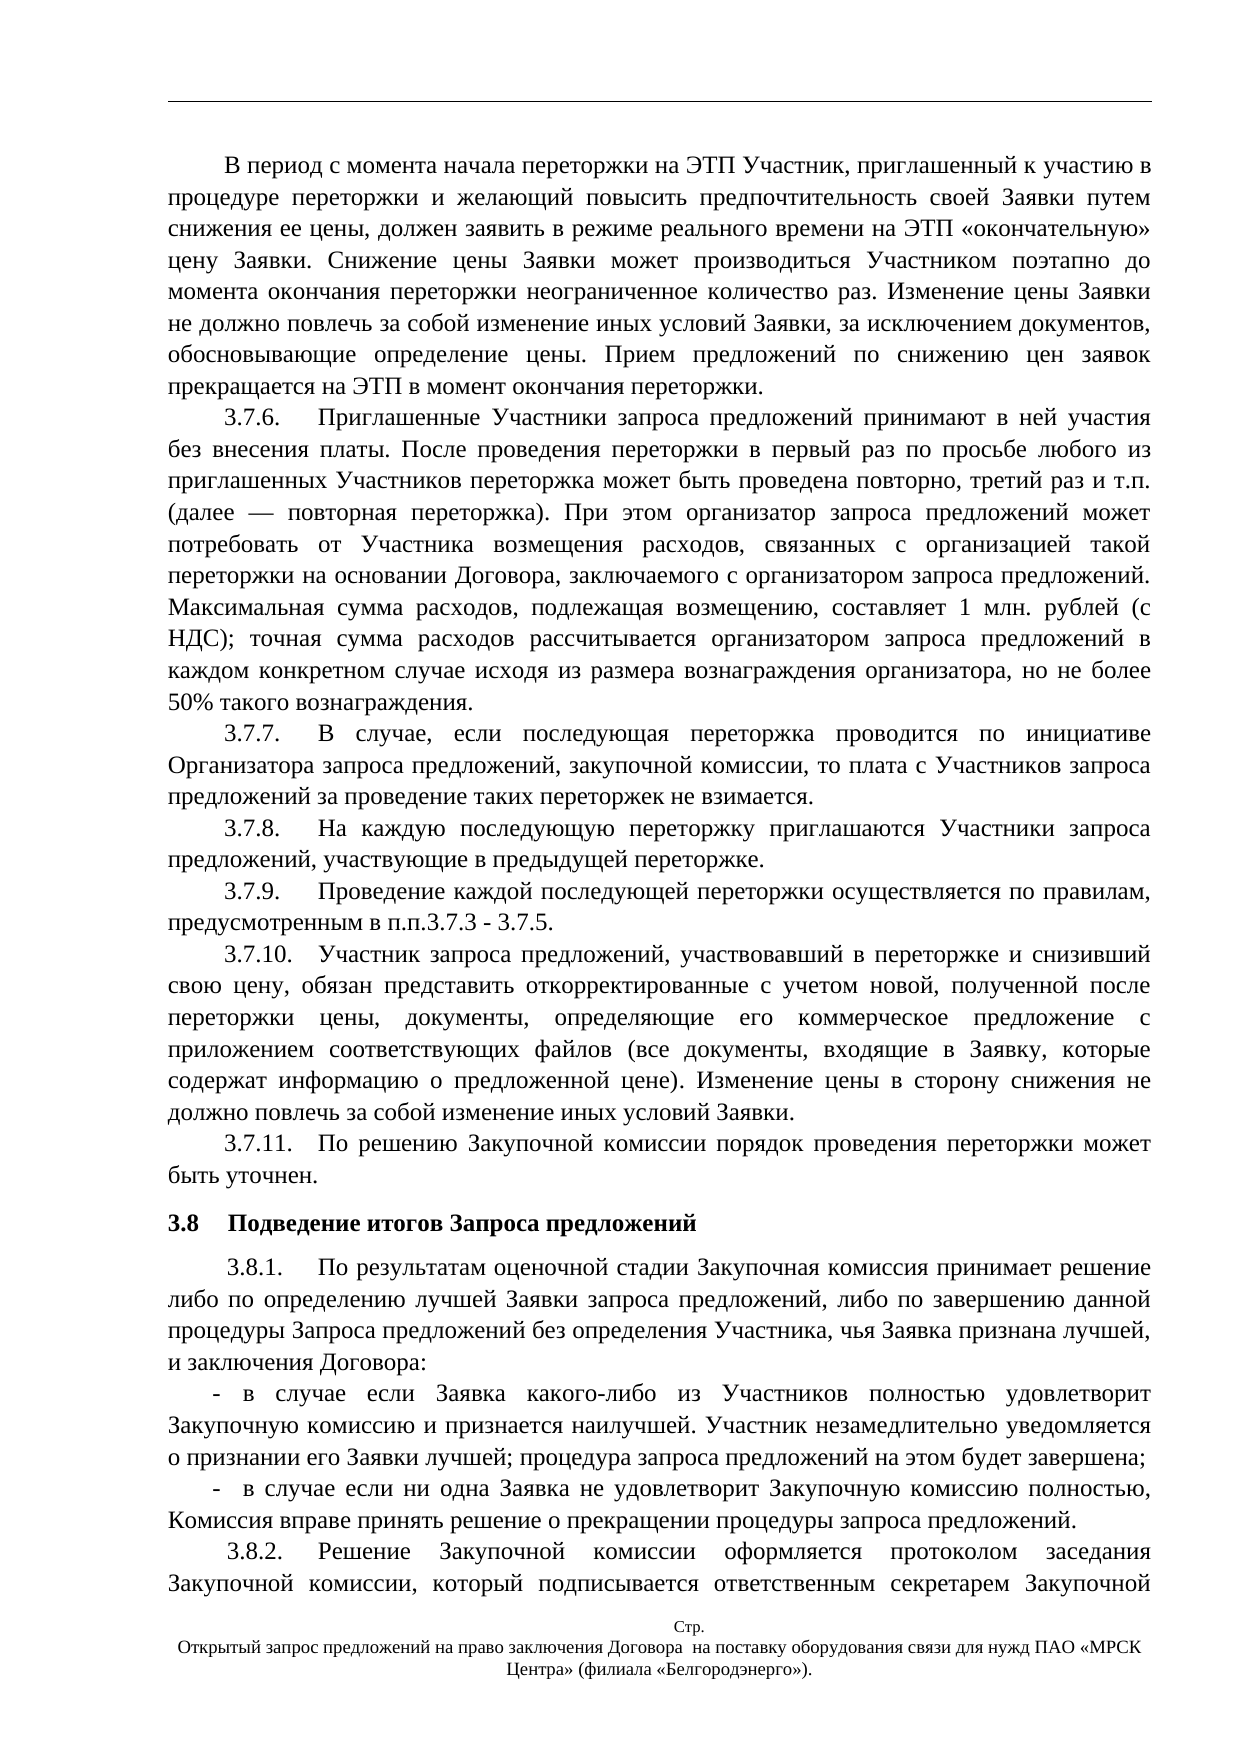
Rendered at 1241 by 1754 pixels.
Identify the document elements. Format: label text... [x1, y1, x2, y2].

list В случае, если последующая переторжка проводится по инициативе Организатора запроса предложений, закупочной комиссии, то плата с Участников запроса предложений за проведение таких переторжек не взимается. [168, 718, 1152, 810]
list По результатам оценочной стадии Закупочная комиссия принимает решение либо по определению лучшей Заявки запроса предложений, либо по завершению данной процедуры Запроса предложений без определения Участника, чья Заявка признана лучшей, и заключения Договора: [168, 1252, 1152, 1376]
subtitle Подведение итогов Запроса предложений [168, 1208, 1152, 1237]
list Участник запроса предложений, участвовавший в переторжке и снизивший свою цену, обязан представить откорректированные с учетом новой, полученной после переторжки цены, документы, определяющие его коммерческое предложение с приложением соответствующих файлов (все документы, входящие в Заявку, которые содержат информацию о предложенной цене). Изменение цены в сторону снижения не должно повлечь за собой изменение иных условий Заявки. [168, 939, 1152, 1126]
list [168, 1536, 1152, 1597]
list Приглашенные Участники запроса предложений принимают в ней участия без внесения платы. После проведения переторжки в первый раз по просьбе любого из приглашенных Участников переторжка может быть проведена повторно, третий раз и т.п. (далее — повторная переторжка). При этом организатор запроса предложений может потребовать от Участника возмещения расходов, связанных с организацией такой переторжки на основании Договора, заключаемого с организатором запроса предложений. Максимальная сумма расходов, подлежащая возмещению, составляет 1 млн. рублей (с НДС); точная сумма расходов рассчитывается организатором запроса предложений в каждом конкретном случае исходя из размера вознаграждения организатора, но не более 50% такого вознаграждения. [168, 402, 1152, 715]
list в случае если Заявка какого-либо из Участников полностью удовлетворит Закупочную комиссию и признается наилучшей. Участник незамедлительно уведомляется о признании его Заявки лучшей; процедура запроса предложений на этом будет завершена; [168, 1378, 1152, 1470]
list в случае если ни одна Заявка не удовлетворит Закупочную комиссию полностью, Комиссия вправе принять решение о прекращении процедуры запроса предложений. [168, 1473, 1152, 1533]
list На каждую последующую переторжку приглашаются Участники запроса предложений, участвующие в предыдущей переторжке. [168, 813, 1152, 873]
list По решению Закупочной комиссии порядок проведения переторжки может быть уточнен. [168, 1128, 1152, 1189]
text В период с момента начала переторжки на ЭТП Участник, приглашенный к участию в процедуре переторжки и желающий повысить предпочтительность своей Заявки путем снижения ее цены, должен заявить в режиме реального времени на ЭТП «окончательную» цену Заявки. Снижение цены Заявки может производиться Участником поэтапно до момента окончания переторжки неограниченное количество раз. Изменение цены Заявки не должно повлечь за собой изменение иных условий Заявки, за исключением документов, обосновывающие определение цены. Прием предложений по снижению цен заявок прекращается на ЭТП в момент окончания переторжки. [168, 150, 1152, 400]
